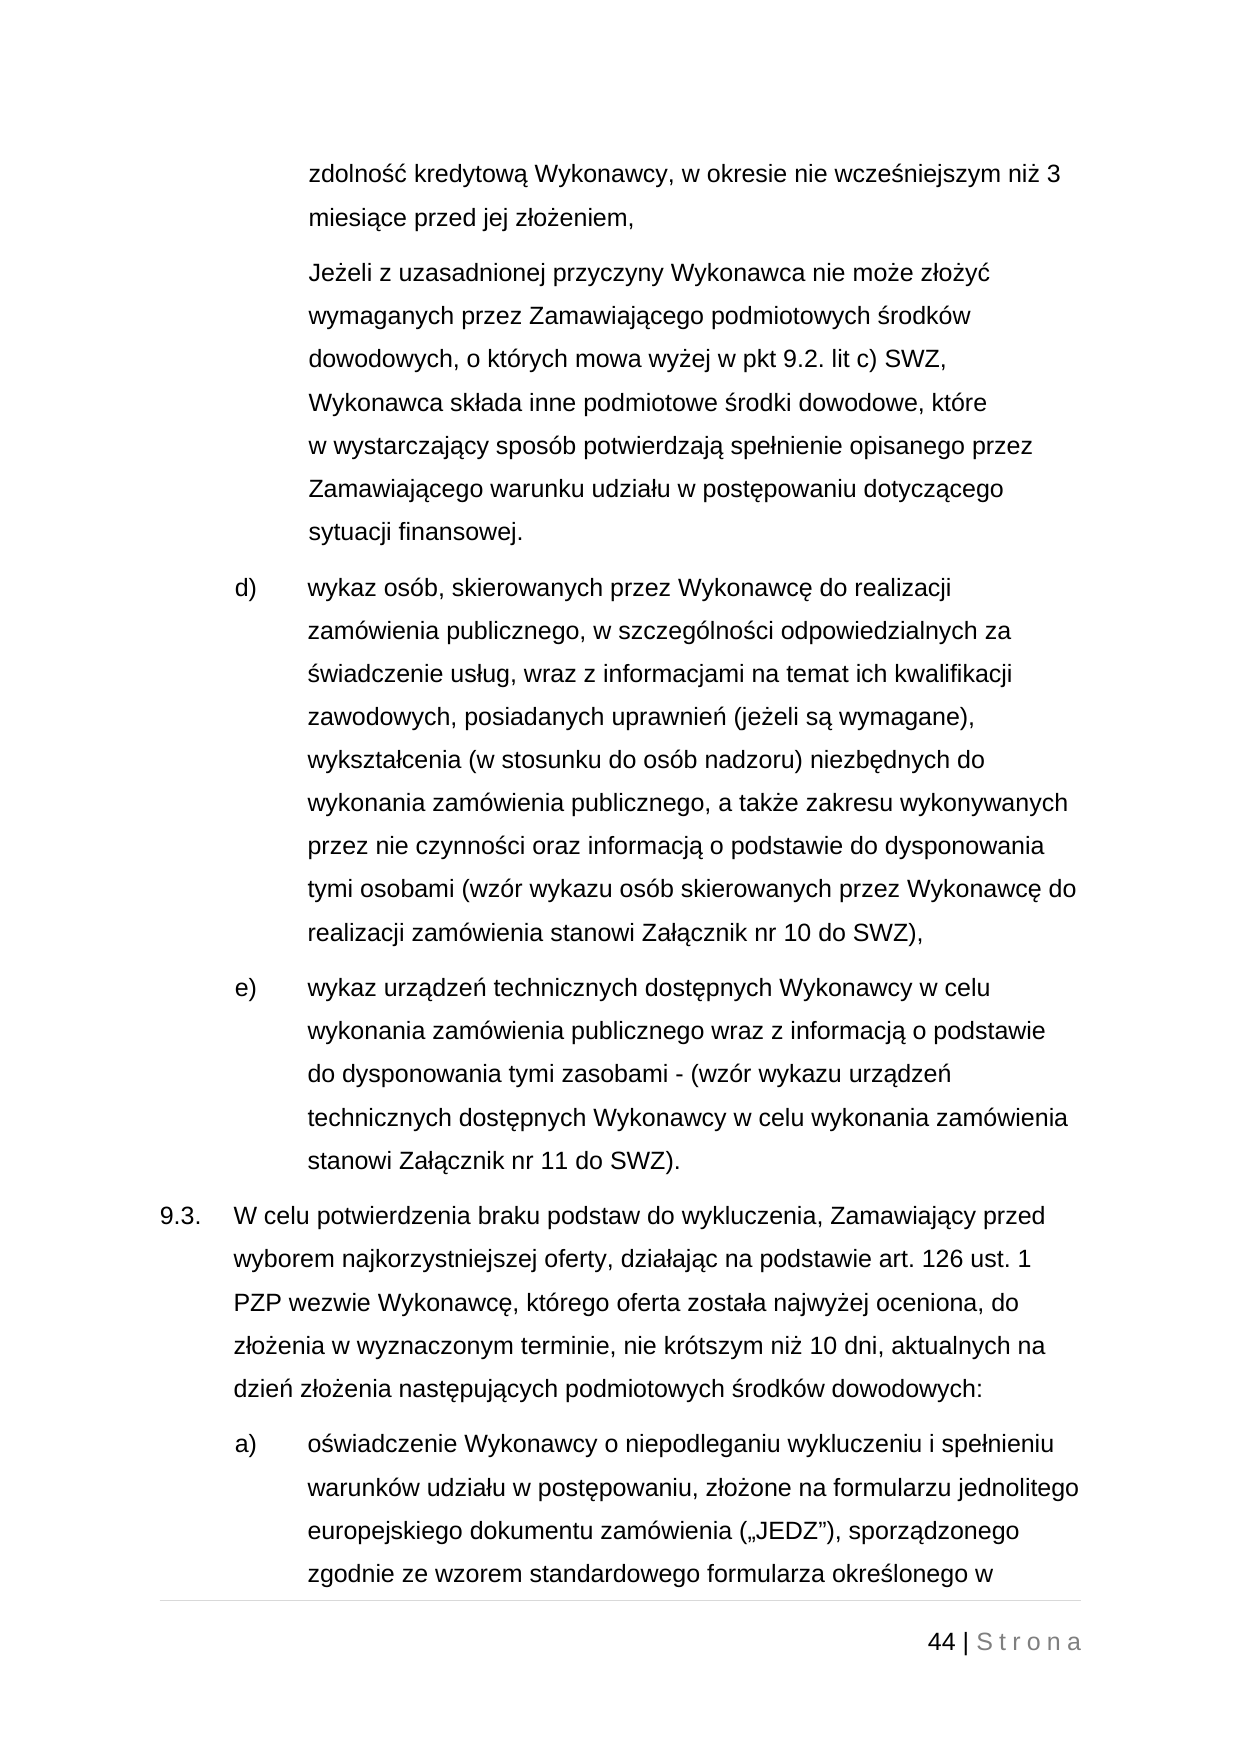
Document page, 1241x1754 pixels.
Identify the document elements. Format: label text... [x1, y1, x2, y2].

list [233, 159, 1081, 231]
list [234, 1429, 1081, 1588]
list Jeżeli z uzasadnionej przyczyny Wykonawca nie może złożyć wymaganych przez Zamawiającego podmiotowych środków dowodowych, o których mowa wyżej w pkt 9.2. lit c) SWZ, Wykonawca składa inne podmiotowe środki dowodowe, które w wystarczający sposób potwierdzają spełnienie opisanego przez Zamawiającego warunku udziału w postępowaniu dotyczącego sytuacji finansowej. [308, 258, 1081, 546]
text 9.3. W celu potwierdzenia braku podstaw do wykluczenia, Zamawiający przed wyborem najkorzystniejszej oferty, działając na podstawie art. 126 ust. 1 PZP wezwie Wykonawcę, którego oferta została najwyżej oceniona, do złożenia w wyznaczonym terminie, nie krótszym niż 10 dni, aktualnych na dzień złożenia następujących podmiotowych środków dowodowych: [159, 1201, 1081, 1403]
list e) wykaz urządzeń technicznych dostępnych Wykonawcy w celu wykonania zamówienia publicznego wraz z informacją o podstawie do dysponowania tymi zasobami - (wzór wykazu urządzeń technicznych dostępnych Wykonawcy w celu wykonania zamówienia stanowi Załącznik nr 11 do SWZ). [234, 973, 1081, 1174]
list d) wykaz osób, skierowanych przez Wykonawcę do realizacji zamówienia publicznego, w szczególności odpowiedzialnych za świadczenie usług, wraz z informacjami na temat ich kwalifikacji zawodowych, posiadanych uprawnień (jeżeli są wymagane), wykształcenia (w stosunku do osób nadzoru) niezbędnych do wykonania zamówienia publicznego, a także zakresu wykonywanych przez nie czynności oraz informacją o podstawie do dysponowania tymi osobami (wzór wykazu osób skierowanych przez Wykonawcę do realizacji zamówienia stanowi Załącznik nr 10 do SWZ), [234, 573, 1081, 946]
